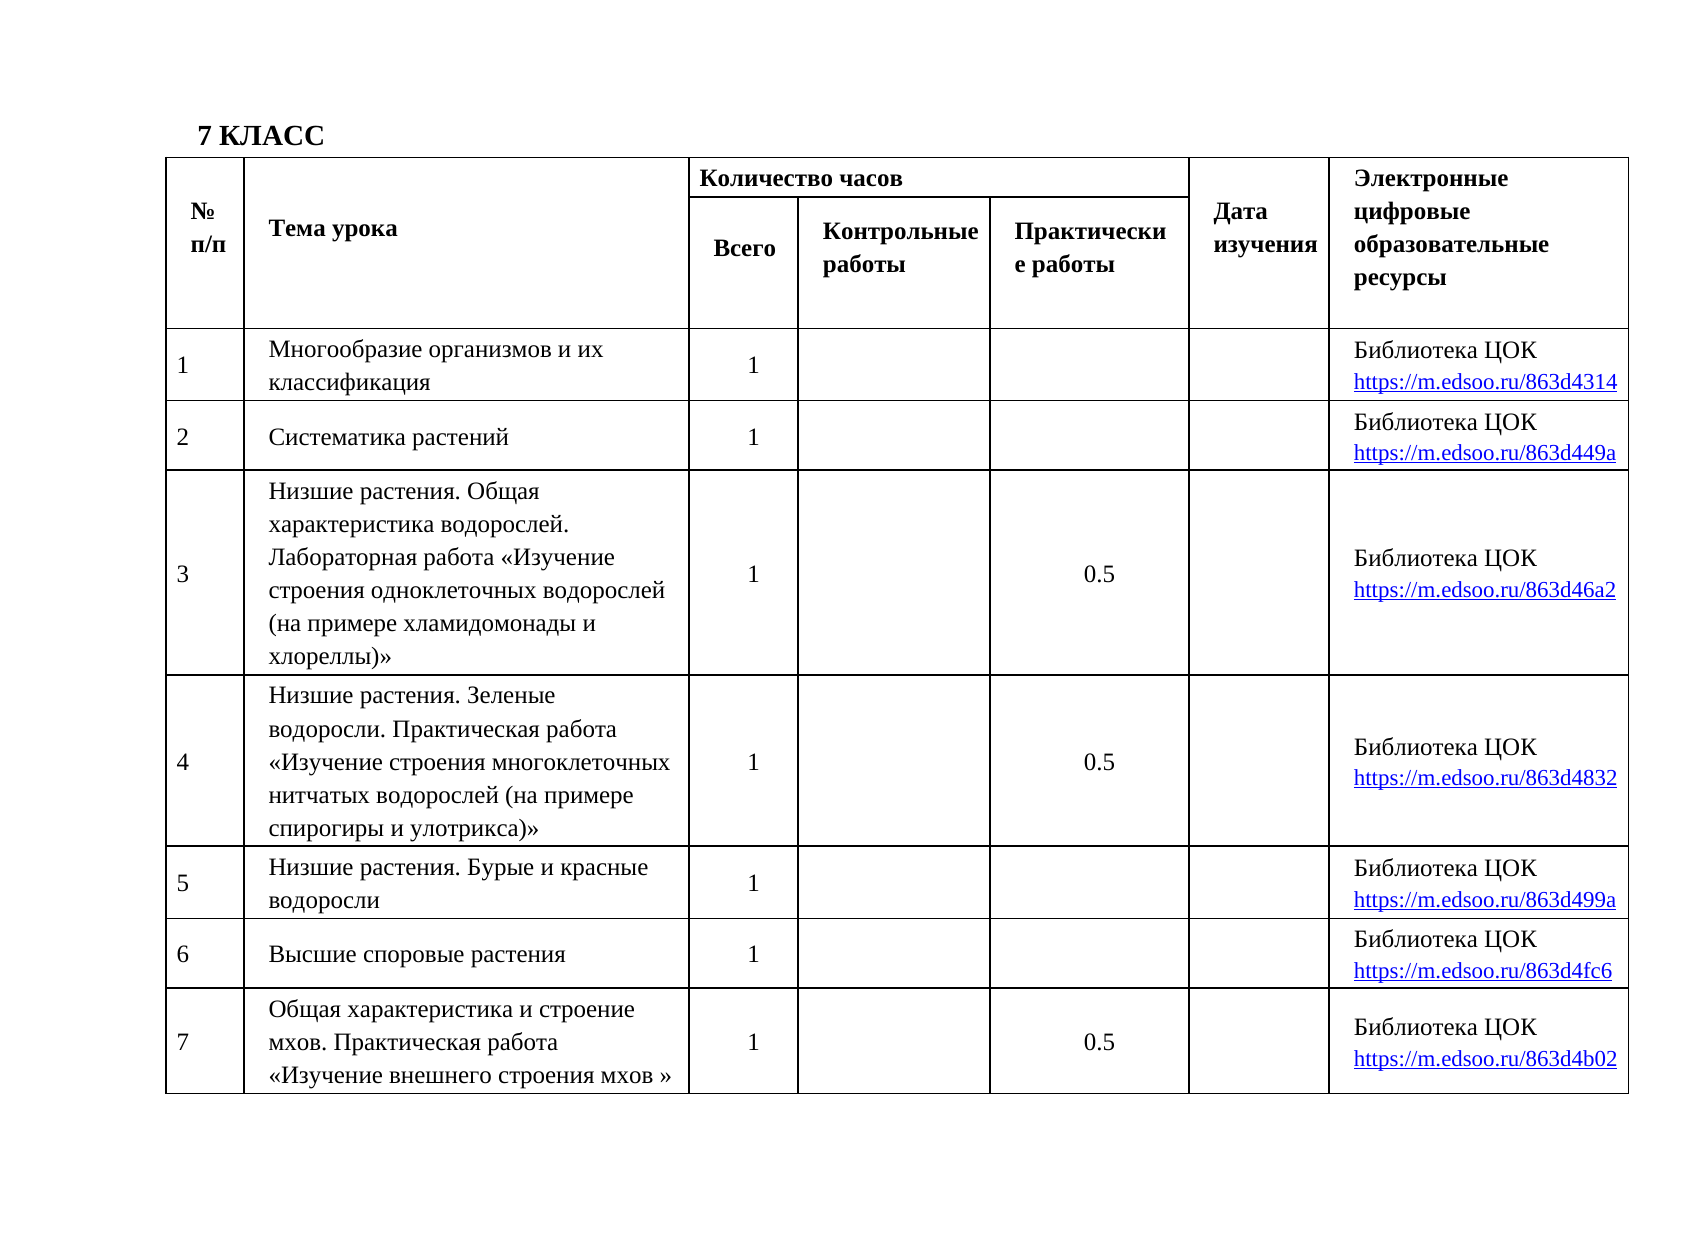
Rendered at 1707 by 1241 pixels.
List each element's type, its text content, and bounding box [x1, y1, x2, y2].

table_cell 4 [167, 676, 243, 845]
table_cell [1190, 919, 1328, 987]
table_header Электронные цифровые образовательные ресурсы [1330, 158, 1628, 327]
table_cell 1 [690, 401, 797, 469]
table_cell 1 [690, 989, 797, 1093]
table_cell [1190, 676, 1328, 845]
table_cell 1 [690, 471, 797, 674]
table_cell [1190, 401, 1328, 469]
table_header Количество часов [690, 158, 1188, 196]
table_cell 5 [167, 847, 243, 918]
table_cell 2 [167, 401, 243, 469]
table_cell Практические работы [991, 198, 1188, 327]
table_cell Высшие споровые растения [245, 919, 688, 987]
table_cell Библиотека ЦОК https://m.edsoo.ru/863d499a [1330, 847, 1628, 918]
table_cell 3 [167, 471, 243, 674]
table_cell 1 [690, 676, 797, 845]
table_header № п/п [167, 158, 243, 327]
table_cell [799, 676, 989, 845]
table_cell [1330, 919, 1628, 987]
table_cell 1 [690, 847, 797, 918]
table_cell [799, 847, 989, 918]
text 7 КЛАСС [190, 118, 1618, 152]
table_cell [799, 471, 989, 674]
table_cell 0.5 [991, 676, 1188, 845]
table_cell Библиотека ЦОК https://m.edsoo.ru/863d4b02 [1330, 989, 1628, 1093]
table_cell Систематика растений [245, 401, 688, 469]
table_cell Многообразие организмов и их классификация [245, 329, 688, 400]
table_cell [799, 989, 989, 1093]
table_cell [991, 847, 1188, 918]
table_cell Библиотека ЦОК https://m.edsoo.ru/863d4314 [1330, 329, 1628, 400]
table_cell 0.5 [991, 471, 1188, 674]
table_cell Общая характеристика и строение мхов. Практическая работа «Изучение внешнего строения мхов » [245, 989, 688, 1093]
table_cell Низшие растения. Зеленые водоросли. Практическая работа «Изучение строения многоклеточных нитчатых водорослей (на примере спирогиры и улотрикса)» [245, 676, 688, 845]
table_cell 1 [167, 329, 243, 400]
table_cell [991, 919, 1188, 987]
table_cell Библиотека ЦОК https://m.edsoo.ru/863d4832 [1330, 676, 1628, 845]
table_cell 1 [690, 919, 797, 987]
table_cell 1 [690, 329, 797, 400]
table_cell 6 [167, 919, 243, 987]
table_cell Всего [690, 198, 797, 327]
table_header Тема урока [245, 158, 688, 327]
table_cell [1190, 471, 1328, 674]
table_cell [991, 401, 1188, 469]
table_cell Контрольные работы [799, 198, 989, 327]
table_cell Библиотека ЦОК https://m.edsoo.ru/863d449a [1330, 401, 1628, 469]
table_cell 0.5 [991, 989, 1188, 1093]
table_cell [799, 329, 989, 400]
table_cell Библиотека ЦОК https://m.edsoo.ru/863d46a2 [1330, 471, 1628, 674]
table_cell [1190, 847, 1328, 918]
table_cell [799, 401, 989, 469]
table_cell [799, 919, 989, 987]
table_cell Низшие растения. Бурые и красные водоросли [245, 847, 688, 918]
table_cell Низшие растения. Общая характеристика водорослей. Лабораторная работа «Изучение строения одноклеточных водорослей (на примере хламидомонады и хлореллы)» [245, 471, 688, 674]
table_cell [991, 329, 1188, 400]
table_cell [1190, 329, 1328, 400]
table_cell 7 [167, 989, 243, 1093]
table_header Дата изучения [1190, 158, 1328, 327]
table_cell [1190, 989, 1328, 1093]
